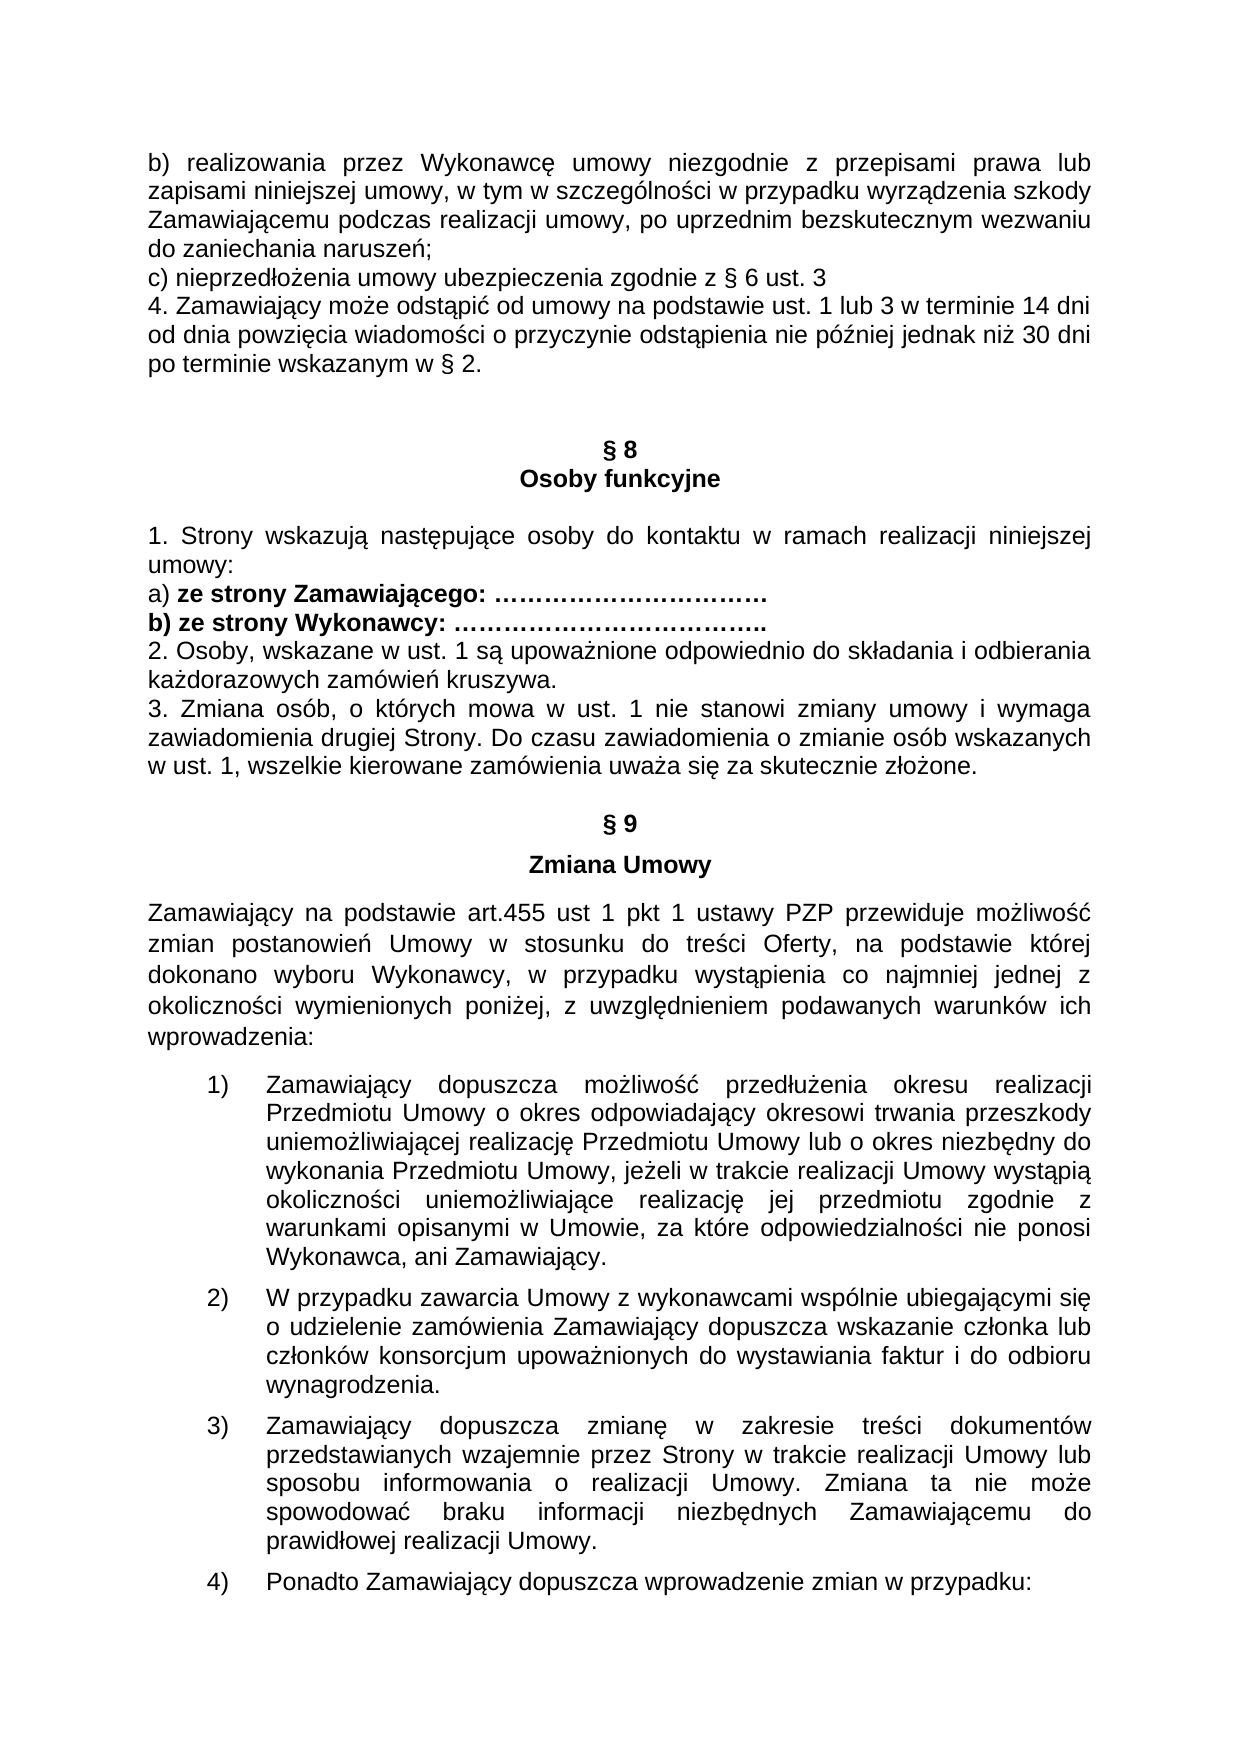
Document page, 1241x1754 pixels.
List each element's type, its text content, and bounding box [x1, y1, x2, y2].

text 3. Zmiana osób, o których mowa w ust. 1 nie stanowi zmiany umowy i wymaga zawiadomienia drugiej Strony. Do czasu zawiadomienia o zmianie osób wskazanych w ust. 1, wszelkie kierowane zamówienia uważa się za skutecznie złożone. [148, 694, 1093, 780]
list Zamawiający dopuszcza zmianę w zakresie treści dokumentów przedstawianych wzajemnie przez Strony w trakcie realizacji Umowy lub sposobu informowania o realizacji Umowy. Zmiana ta nie może spowodować braku informacji niezbędnych Zamawiającemu do prawidłowej realizacji Umowy. [207, 1411, 1093, 1555]
text 4. Zamawiający może odstąpić od umowy na podstawie ust. 1 lub 3 w terminie 14 dni od dnia powzięcia wiadomości o przyczynie odstąpienia nie później jednak niż 30 dni po terminie wskazanym w § 2. [148, 291, 1093, 378]
text 1. Strony wskazują następujące osoby do kontaktu w ramach realizacji niniejszej umowy: [148, 521, 1093, 579]
text § 9 [148, 809, 1093, 838]
text Osoby funkcyjne [148, 464, 1093, 493]
text § 8 [148, 435, 1093, 464]
list W przypadku zawarcia Umowy z wykonawcami wspólnie ubiegającymi się o udzielenie zamówienia Zamawiający dopuszcza wskazanie członka lub członków konsorcjum upoważnionych do wystawiania faktur i do odbioru wynagrodzenia. [207, 1283, 1093, 1398]
list Ponadto Zamawiający dopuszcza wprowadzenie zmian w przypadku: [207, 1567, 1093, 1596]
list Zamawiający dopuszcza możliwość przedłużenia okresu realizacji Przedmiotu Umowy o okres odpowiadający okresowi trwania przeszkody uniemożliwiającej realizację Przedmiotu Umowy lub o okres niezbędny do wykonania Przedmiotu Umowy, jeżeli w trakcie realizacji Umowy wystąpią okoliczności uniemożliwiające realizację jej przedmiotu zgodnie z warunkami opisanymi w Umowie, za które odpowiedzialności nie ponosi Wykonawca, ani Zamawiający. [207, 1070, 1093, 1271]
text b) ze strony Wykonawcy: ……………………………….. [148, 608, 1093, 636]
text a) ze strony Zamawiającego: …………………………… [148, 579, 1093, 608]
text 2. Osoby, wskazane w ust. 1 są upoważnione odpowiednio do składania i odbierania każdorazowych zamówień kruszywa. [148, 636, 1093, 694]
text Zmiana Umowy [148, 850, 1093, 879]
text c) nieprzedłożenia umowy ubezpieczenia zgodnie z § 6 ust. 3 [148, 263, 1093, 291]
text b) realizowania przez Wykonawcę umowy niezgodnie z przepisami prawa lub zapisami niniejszej umowy, w tym w szczególności w przypadku wyrządzenia szkody Zamawiającemu podczas realizacji umowy, po uprzednim bezskutecznym wezwaniu do zaniechania naruszeń; [148, 148, 1093, 263]
text Zamawiający na podstawie art.455 ust 1 pkt 1 ustawy PZP przewiduje możliwość zmian postanowień Umowy w stosunku do treści Oferty, na podstawie której dokonano wyboru Wykonawcy, w przypadku wystąpienia co najmniej jednej z okoliczności wymienionych poniżej, z uwzględnieniem podawanych warunków ich wprowadzenia: [148, 898, 1093, 1051]
